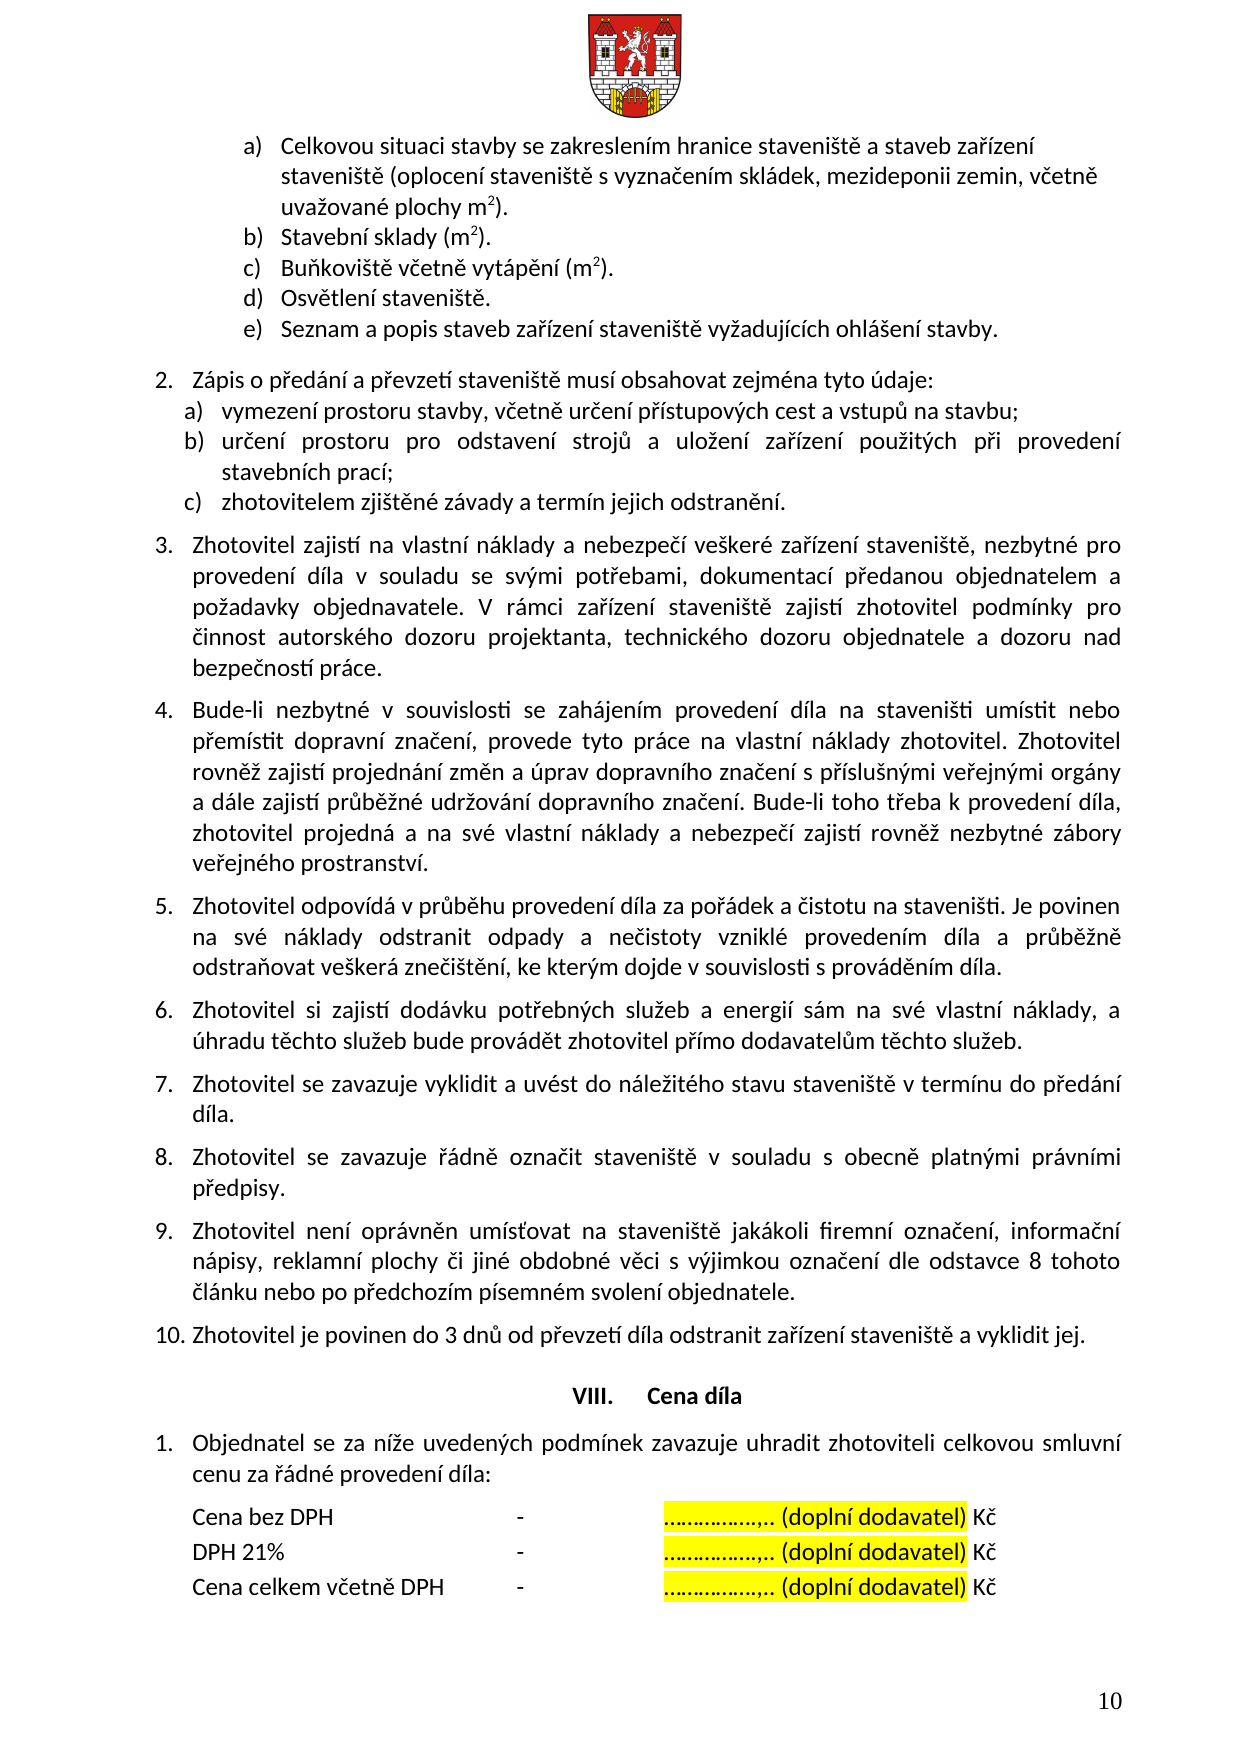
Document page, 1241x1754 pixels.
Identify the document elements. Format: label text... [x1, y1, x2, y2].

list Seznam a popis staveb zařízení staveniště vyžadujících ohlášení stavby. [243, 313, 1122, 344]
list Zhotovitel zajistí na vlastní náklady a nebezpečí veškeré zařízení staveniště, nezbytné pro provedení díla v souladu se svými potřebami, dokumentací předanou objednatelem a požadavky objednavatele. V rámci zařízení staveniště zajistí zhotovitel podmínky pro činnost autorského dozoru projektanta, technického dozoru objednatele a dozoru nad bezpečností práce. [154, 529, 1122, 682]
list Stavební sklady (m2). [243, 222, 1122, 252]
list Zhotovitel odpovídá v průběhu provedení díla za pořádek a čistotu na staveništi. Je povinen na své náklady odstranit odpady a nečistoty vzniklé provedením díla a průběžně odstraňovat veškerá znečištění, ke kterým dojde v souvislosti s prováděním díla. [154, 890, 1122, 982]
list Zhotovitel není oprávněn umísťovat na staveniště jakákoli firemní označení, informační nápisy, reklamní plochy či jiné obdobné věci s výjimkou označení dle odstavce 8 tohoto článku nebo po předchozím písemném svolení objednatele. [154, 1215, 1122, 1307]
list Osvětlení staveniště. [243, 283, 1122, 313]
list Zhotovitel je povinen do 3 dnů od převzetí díla odstranit zařízení staveniště a vyklidit jej. [154, 1319, 1122, 1349]
text DPH 21% - …………….,.. (doplní dodavatel) Kč [967, 1536, 1122, 1567]
list Zhotovitel se zavazuje řádně označit staveniště v souladu s obecně platnými právními předpisy. [154, 1141, 1122, 1202]
list Zhotovitel se zavazuje vyklidit a uvést do náležitého stavu staveniště v termínu do předání díla. [154, 1068, 1122, 1129]
text Cena bez DPH - …………….,.. (doplní dodavatel) Kč [192, 1501, 664, 1532]
list Bude-li nezbytné v souvislosti se zahájením provedení díla na staveništi umístit nebo přemístit dopravní značení, provede tyto práce na vlastní náklady zhotovitel. Zhotovitel rovněž zajistí projednání změn a úprav dopravního značení s příslušnými veřejnými orgány a dále zajistí průběžné udržování dopravního značení. Bude-li toho třeba k provedení díla, zhotovitel projedná a na své vlastní náklady a nebezpečí zajistí rovněž nezbytné zábory veřejného prostranství. [154, 695, 1122, 878]
picture [588, 14, 682, 118]
list zhotovitelem zjištěné závady a termín jejich odstranění. [184, 487, 1122, 517]
text Cena celkem včetně DPH - …………….,.. (doplní dodavatel) Kč [967, 1571, 1122, 1602]
list Celkovou situaci stavby se zakreslením hranice staveniště a staveb zařízení staveniště (oplocení staveniště s vyznačením skládek, mezideponii zemin, včetně uvažované plochy m2). [243, 130, 1122, 222]
list Zápis o předání a převzetí staveniště musí obsahovat zejména tyto údaje: [154, 364, 1122, 395]
list Zhotovitel si zajistí dodávku potřebných služeb a energií sám na své vlastní náklady, a úhradu těchto služeb bude provádět zhotovitel přímo dodavatelům těchto služeb. [154, 994, 1122, 1055]
list Objednatel se za níže uvedených podmínek zavazuje uhradit zhotoviteli celkovou smluvní cenu za řádné provedení díla: [154, 1428, 1122, 1489]
list určení prostoru pro odstavení strojů a uložení zařízení použitých při provedení stavebních prací; [184, 426, 1122, 487]
text DPH 21% - …………….,.. (doplní dodavatel) Kč [192, 1536, 664, 1567]
text Cena bez DPH - …………….,.. (doplní dodavatel) Kč [967, 1501, 1122, 1532]
list vymezení prostoru stavby, včetně určení přístupových cest a vstupů na stavbu; [184, 395, 1122, 426]
list Cena díla [192, 1380, 1122, 1411]
text Cena celkem včetně DPH - …………….,.. (doplní dodavatel) Kč [192, 1571, 664, 1602]
list Buňkoviště včetně vytápění (m2). [243, 252, 1122, 283]
